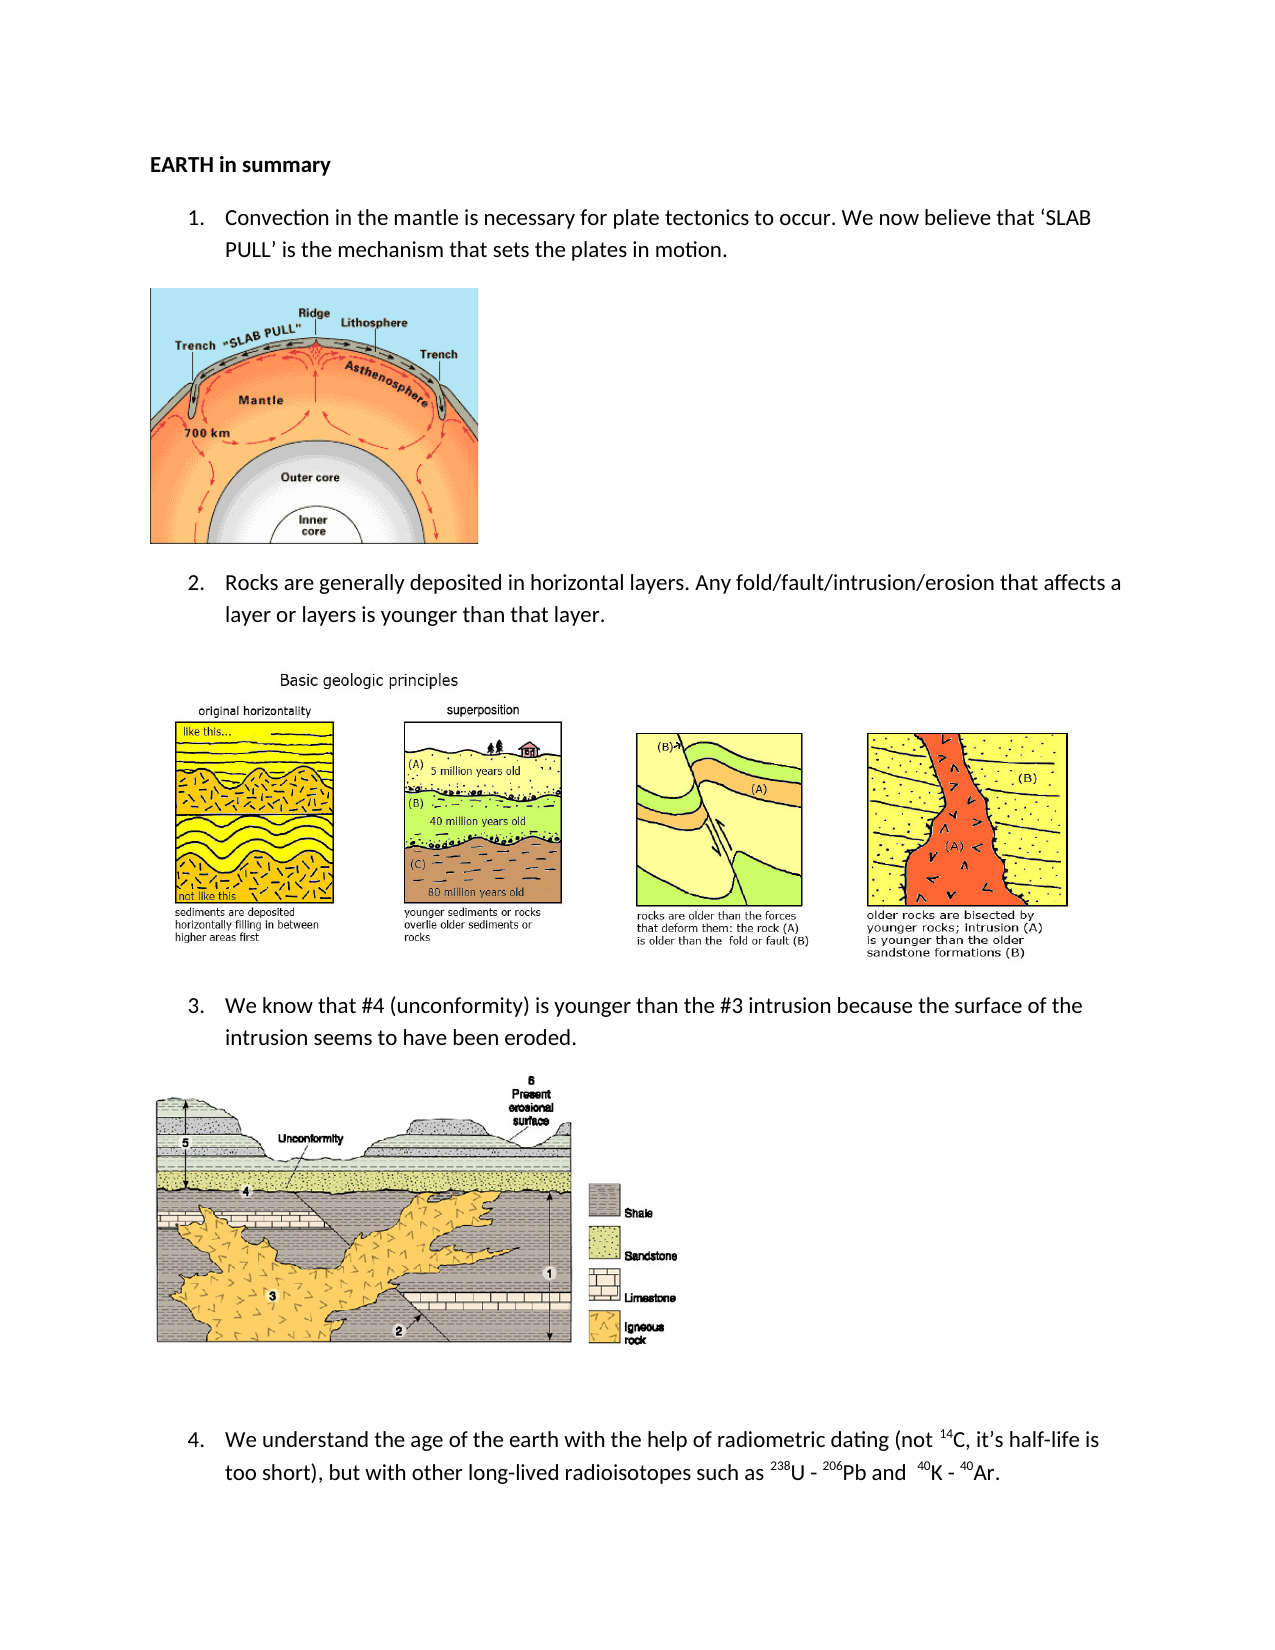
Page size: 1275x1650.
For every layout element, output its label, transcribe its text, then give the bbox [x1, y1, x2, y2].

list Convection in the mantle is necessary for plate tectonics to occur. We now believe that ‘SLAB PULL’ is the mechanism that sets the plates in motion. [187, 203, 1125, 263]
list We understand the age of the earth with the help of radiometric dating (not 14C, it’s half-life is too short), but with other long-lived radioisotopes such as 238U - 206Pb and 40K - 40Ar. [187, 1425, 1125, 1486]
list Rocks are generally deposited in horizontal layers. Any fold/fault/intrusion/erosion that affects a layer or layers is younger than that layer. [187, 568, 1125, 628]
picture [593, 727, 831, 966]
picture [150, 653, 589, 966]
picture [835, 727, 1105, 966]
list We know that #4 (unconformity) is younger than the #3 intrusion because the surface of the intrusion seems to have been eroded. [187, 991, 1125, 1051]
text EARTH in summary [150, 150, 1125, 178]
picture [150, 288, 479, 544]
picture [150, 1076, 677, 1348]
